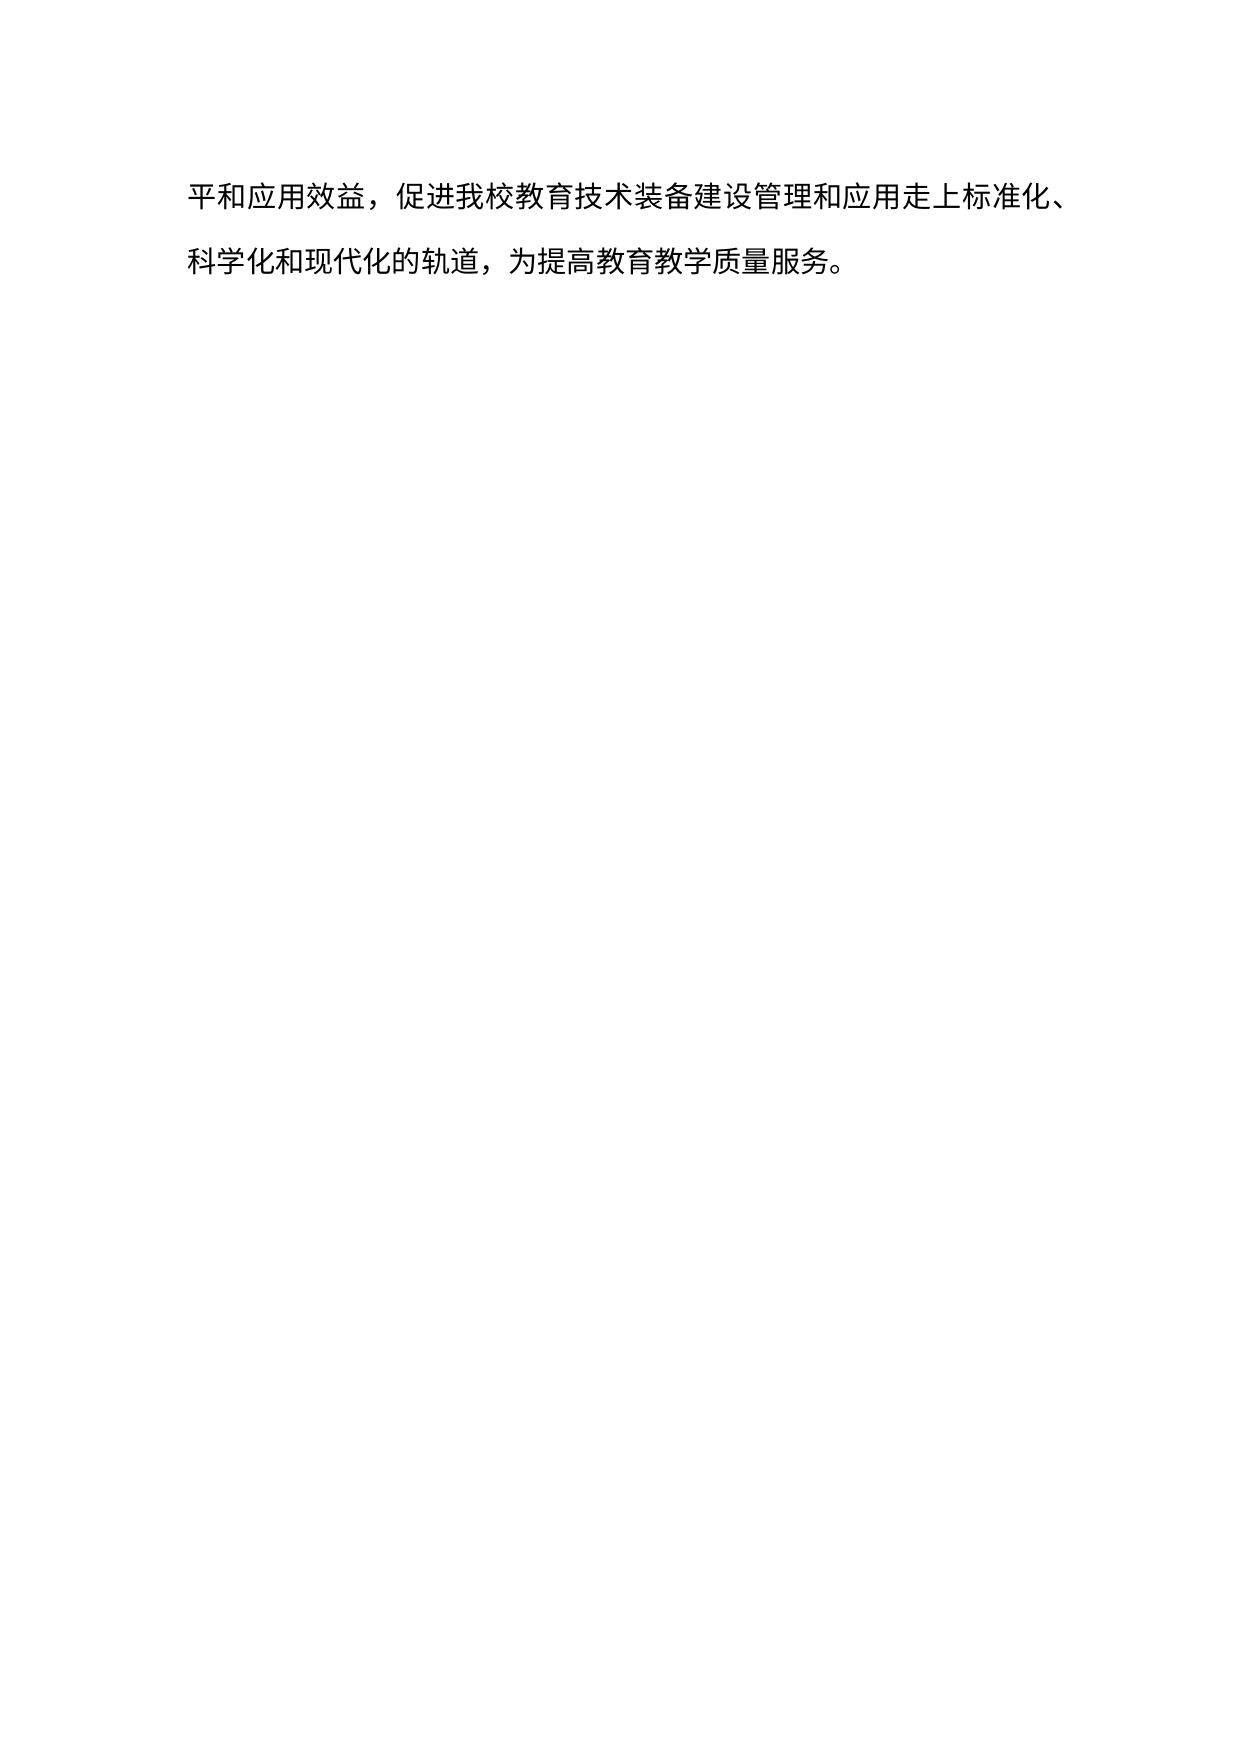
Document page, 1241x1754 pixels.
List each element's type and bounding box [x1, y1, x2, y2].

text [187, 162, 1053, 292]
